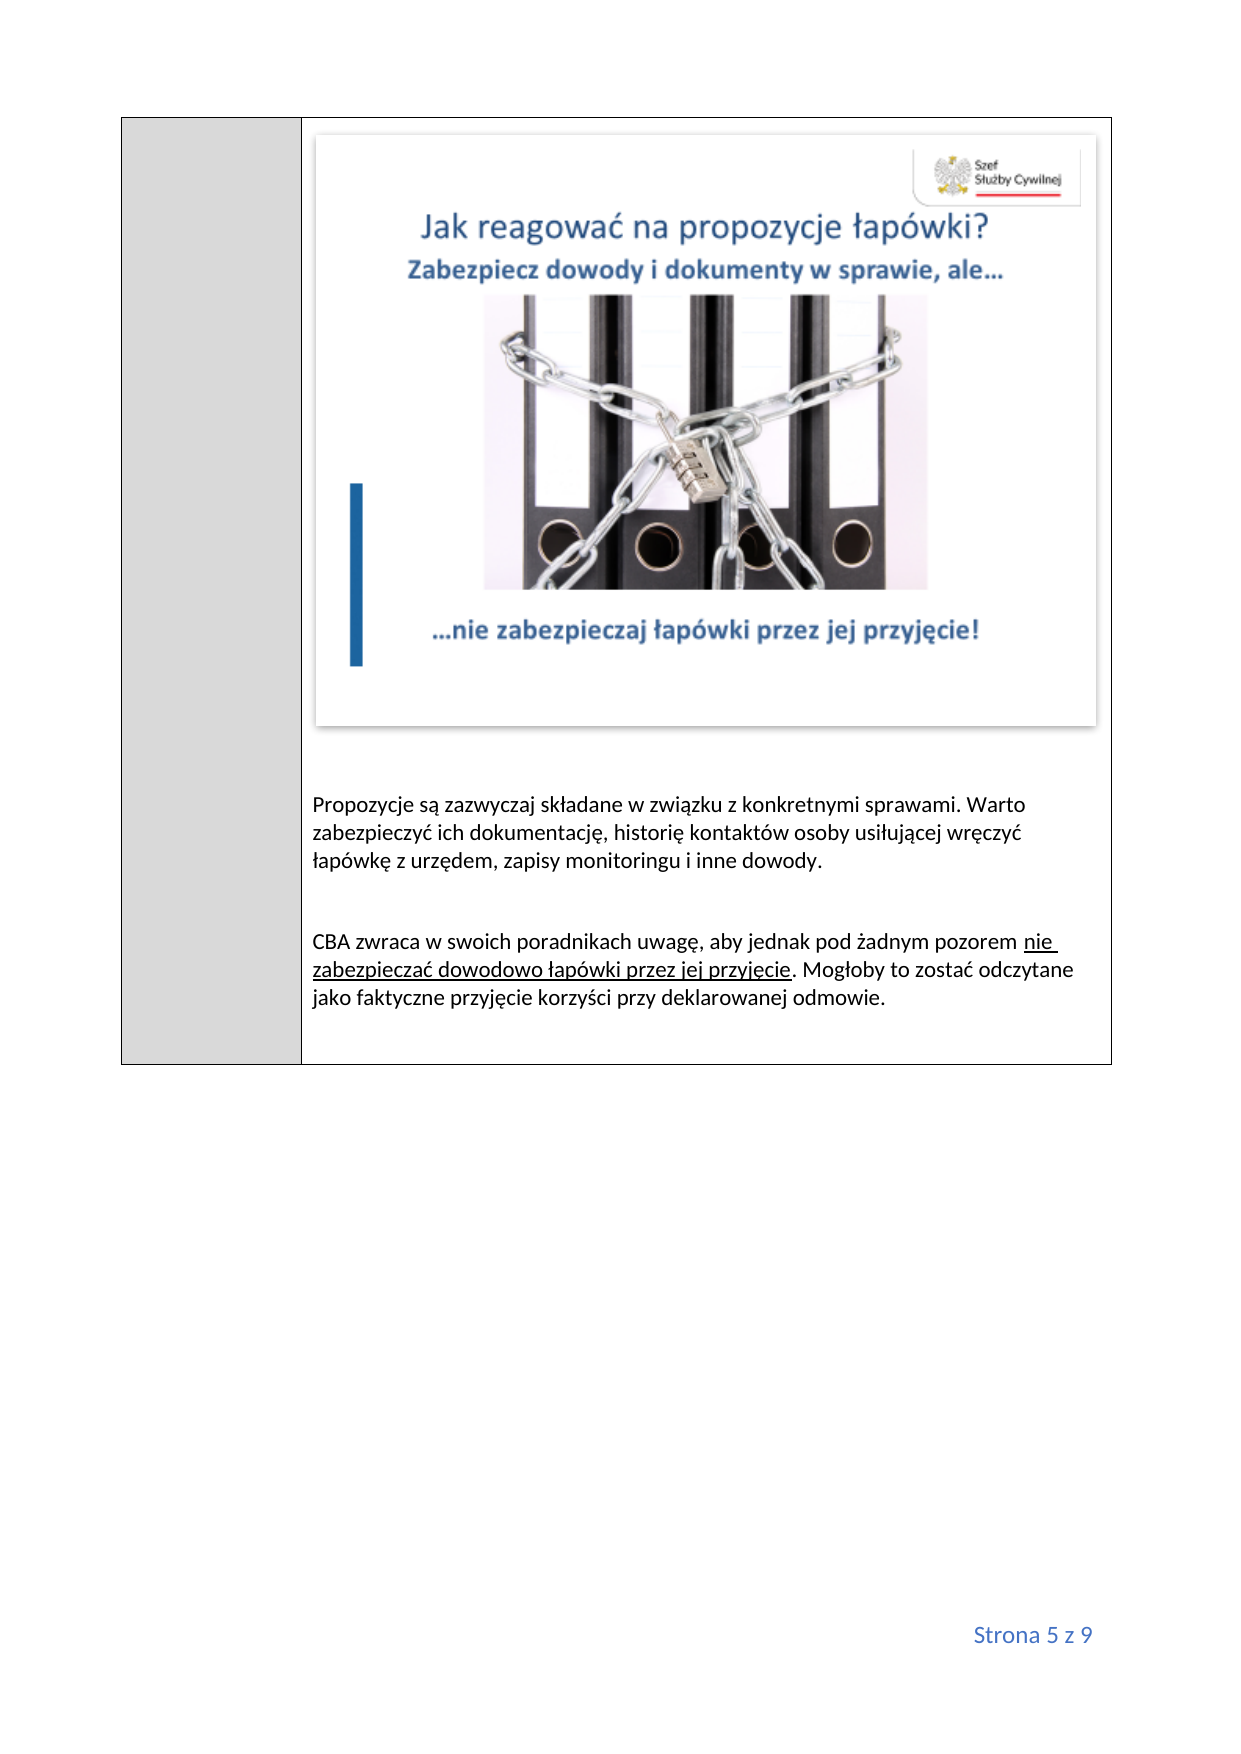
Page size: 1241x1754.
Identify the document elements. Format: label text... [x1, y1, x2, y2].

table_cell Opis [122, 118, 301, 1064]
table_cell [302, 118, 1111, 1064]
picture [331, 149, 1081, 712]
